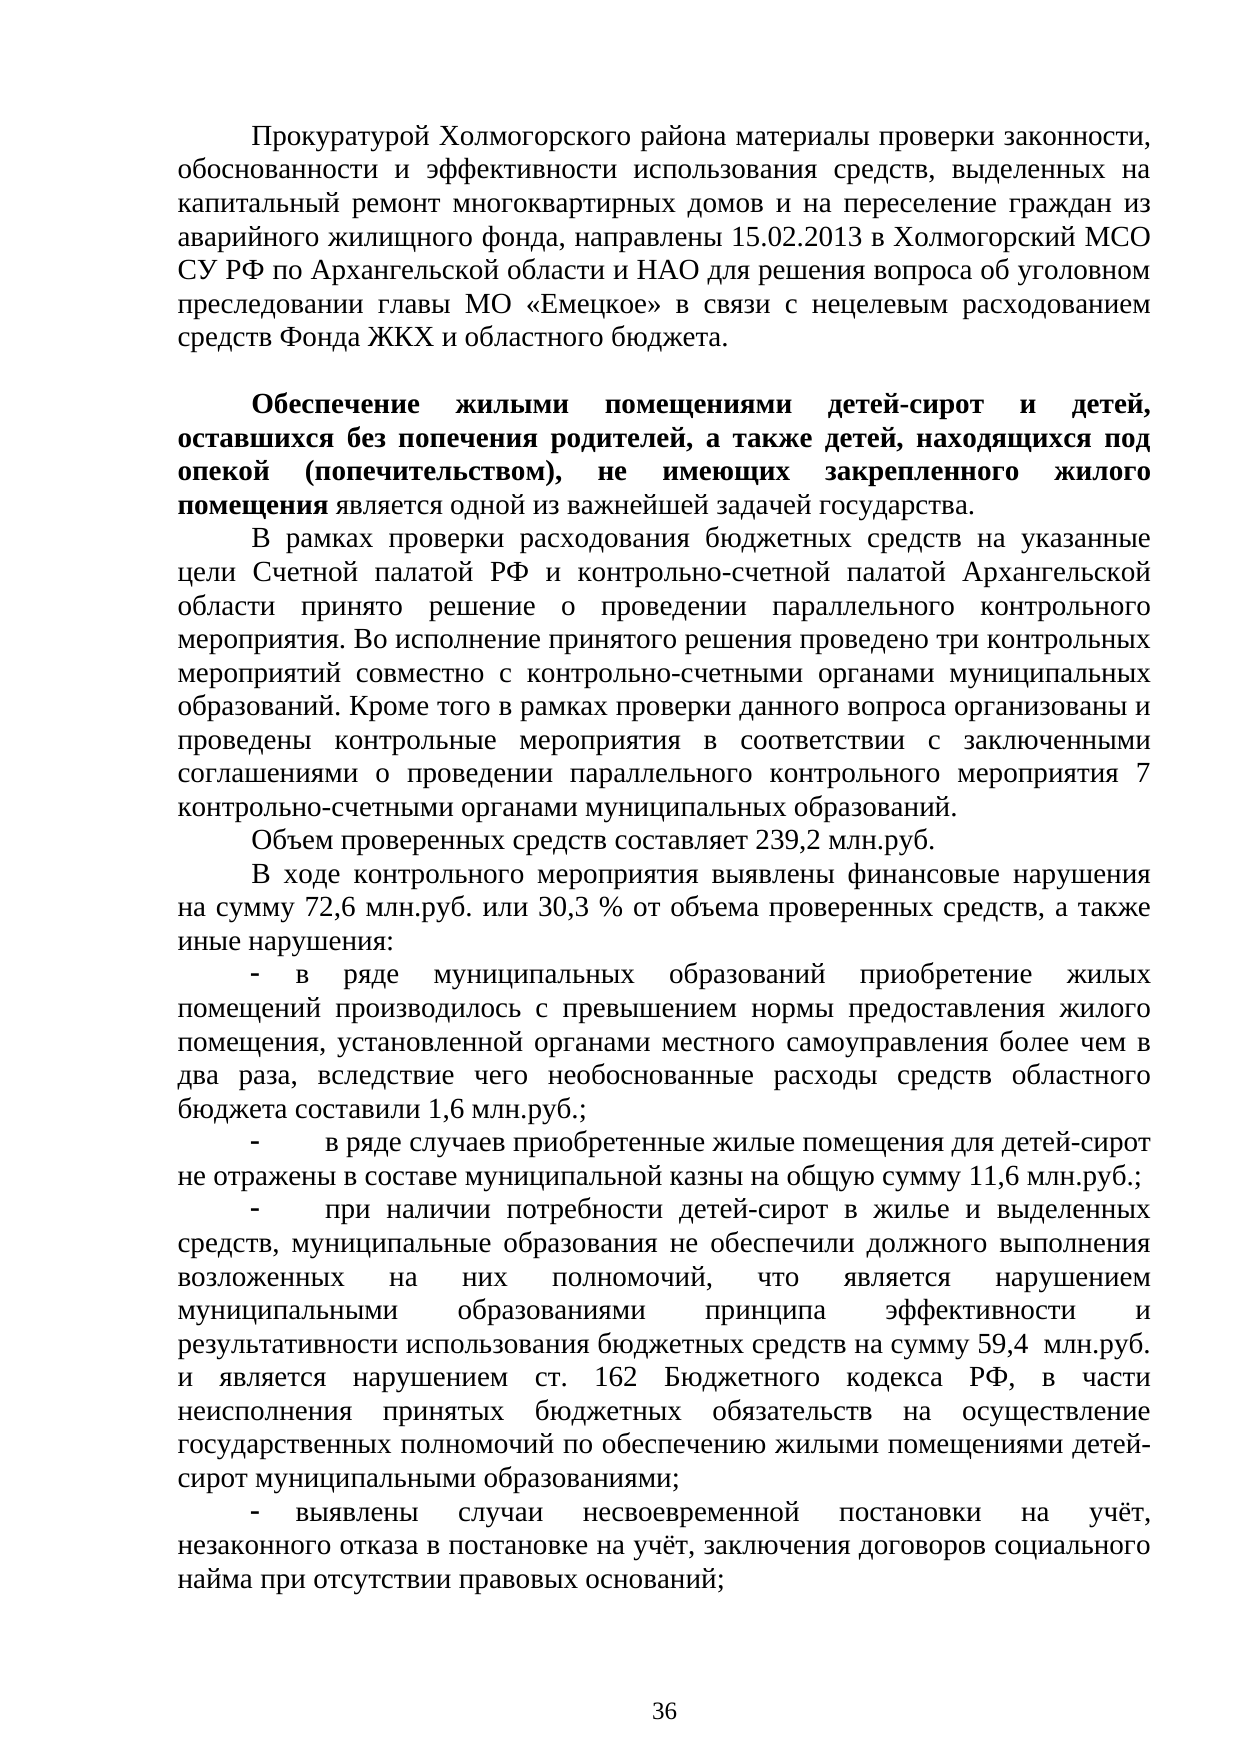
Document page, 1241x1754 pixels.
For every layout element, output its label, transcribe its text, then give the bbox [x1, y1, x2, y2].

list выявлены случаи несвоевременной постановки на учёт, незаконного отказа в постановке на учёт, заключения договоров социального найма при отсутствии правовых оснований; [177, 1494, 1152, 1594]
text Прокуратурой Холмогорского района материалы проверки законности, обоснованности и эффективности использования средств, выделенных на капитальный ремонт многоквартирных домов и на переселение граждан из аварийного жилищного фонда, направлены 15.02.2013 в Холмогорский МСО СУ РФ по Архангельской области и НАО для решения вопроса об уголовном преследовании главы МО «Емецкое» в связи с нецелевым расходованием средств Фонда ЖКХ и областного бюджета. [177, 118, 1152, 353]
text Объем проверенных средств составляет 239,2 млн.руб. [177, 822, 1152, 856]
list при наличии потребности детей-сирот в жилье и выделенных средств, муниципальные образования не обеспечили должного выполнения возложенных на них полномочий, что является нарушением муниципальными образованиями принципа эффективности и результативности использования бюджетных средств на сумму 59,4 млн.руб. и является нарушением ст. 162 Бюджетного кодекса РФ, в части неисполнения принятых бюджетных обязательств на осуществление государственных полномочий по обеспечению жилыми помещениями детей-сирот муниципальными образованиями; [177, 1192, 1152, 1494]
text Обеспечение жилыми помещениями детей-сирот и детей, оставшихся без попечения родителей, а также детей, находящихся под опекой (попечительством), не имеющих закрепленного жилого помещения является одной из важнейшей задачей государства. [177, 386, 1152, 521]
text В ходе контрольного мероприятия выявлены финансовые нарушения на сумму 72,6 млн.руб. или 30,3 % от объема проверенных средств, а также иные нарушения: [177, 856, 1152, 957]
text В рамках проверки расходования бюджетных средств на указанные цели Счетной палатой РФ и контрольно-счетной палатой Архангельской области принято решение о проведении параллельного контрольного мероприятия. Во исполнение принятого решения проведено три контрольных мероприятий совместно с контрольно-счетными органами муниципальных образований. Кроме того в рамках проверки данного вопроса организованы и проведены контрольные мероприятия в соответствии с заключенными соглашениями о проведении параллельного контрольного мероприятия 7 контрольно-счетными органами муниципальных образований. [177, 521, 1152, 822]
list в ряде случаев приобретенные жилые помещения для детей-сирот не отражены в составе муниципальной казны на общую сумму 11,6 млн.руб.; [177, 1124, 1152, 1192]
list в ряде муниципальных образований приобретение жилых помещений производилось с превышением нормы предоставления жилого помещения, установленной органами местного самоуправления более чем в два раза, вследствие чего необоснованные расходы средств областного бюджета составили 1,6 млн.руб.; [177, 957, 1152, 1124]
